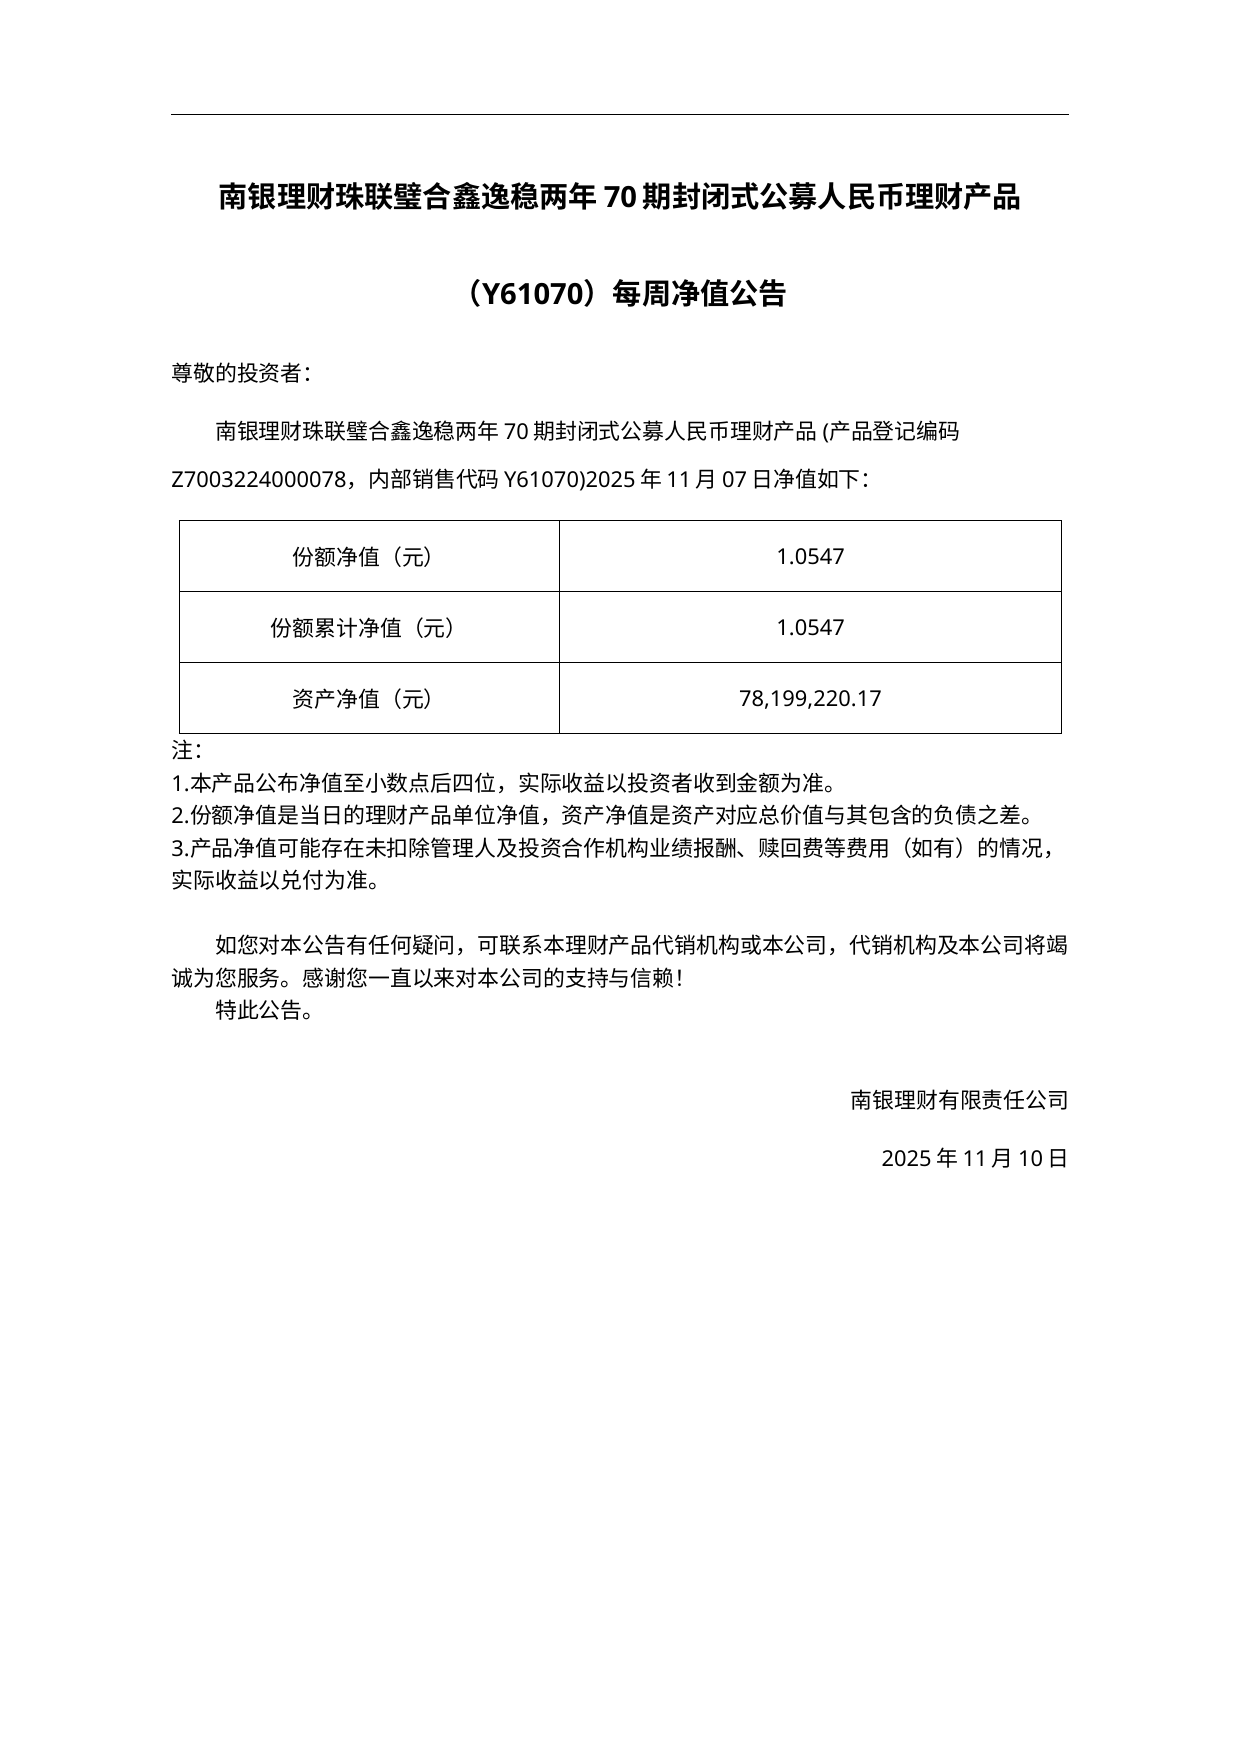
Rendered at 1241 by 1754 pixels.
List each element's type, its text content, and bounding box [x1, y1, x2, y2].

table_cell 资产净值（元） [180, 663, 559, 733]
text 南银理财有限责任公司 [171, 1082, 1069, 1115]
table_header 1.0547 [560, 521, 1061, 591]
text 特此公告。 [171, 993, 1069, 1025]
text 南银理财珠联璧合鑫逸稳两年70期封闭式公募人民币理财产品（Y61070）每周净值公告 [171, 162, 1069, 324]
table_header 份额净值（元） [180, 521, 559, 591]
text 3.产品净值可能存在未扣除管理人及投资合作机构业绩报酬、赎回费等费用（如有）的情况，实际收益以兑付为准。 [171, 830, 1069, 895]
text 注： [171, 733, 1069, 765]
table_cell 78,199,220.17 [560, 663, 1061, 733]
text 南银理财珠联璧合鑫逸稳两年70期封闭式公募人民币理财产品 (产品登记编码Z7003224000078，内部销售代码Y61070)2025年11月07日净值如下： [171, 413, 1069, 494]
text 2025年11月10日 [171, 1140, 1069, 1173]
text 2.份额净值是当日的理财产品单位净值，资产净值是资产对应总价值与其包含的负债之差。 [171, 798, 1069, 830]
text 如您对本公告有任何疑问，可联系本理财产品代销机构或本公司，代销机构及本公司将竭诚为您服务。感谢您一直以来对本公司的支持与信赖！ [171, 928, 1069, 993]
table_cell 1.0547 [560, 592, 1061, 662]
text 1.本产品公布净值至小数点后四位，实际收益以投资者收到金额为准。 [171, 765, 1069, 798]
table_cell 份额累计净值（元） [180, 592, 559, 662]
text 尊敬的投资者： [171, 355, 1069, 388]
